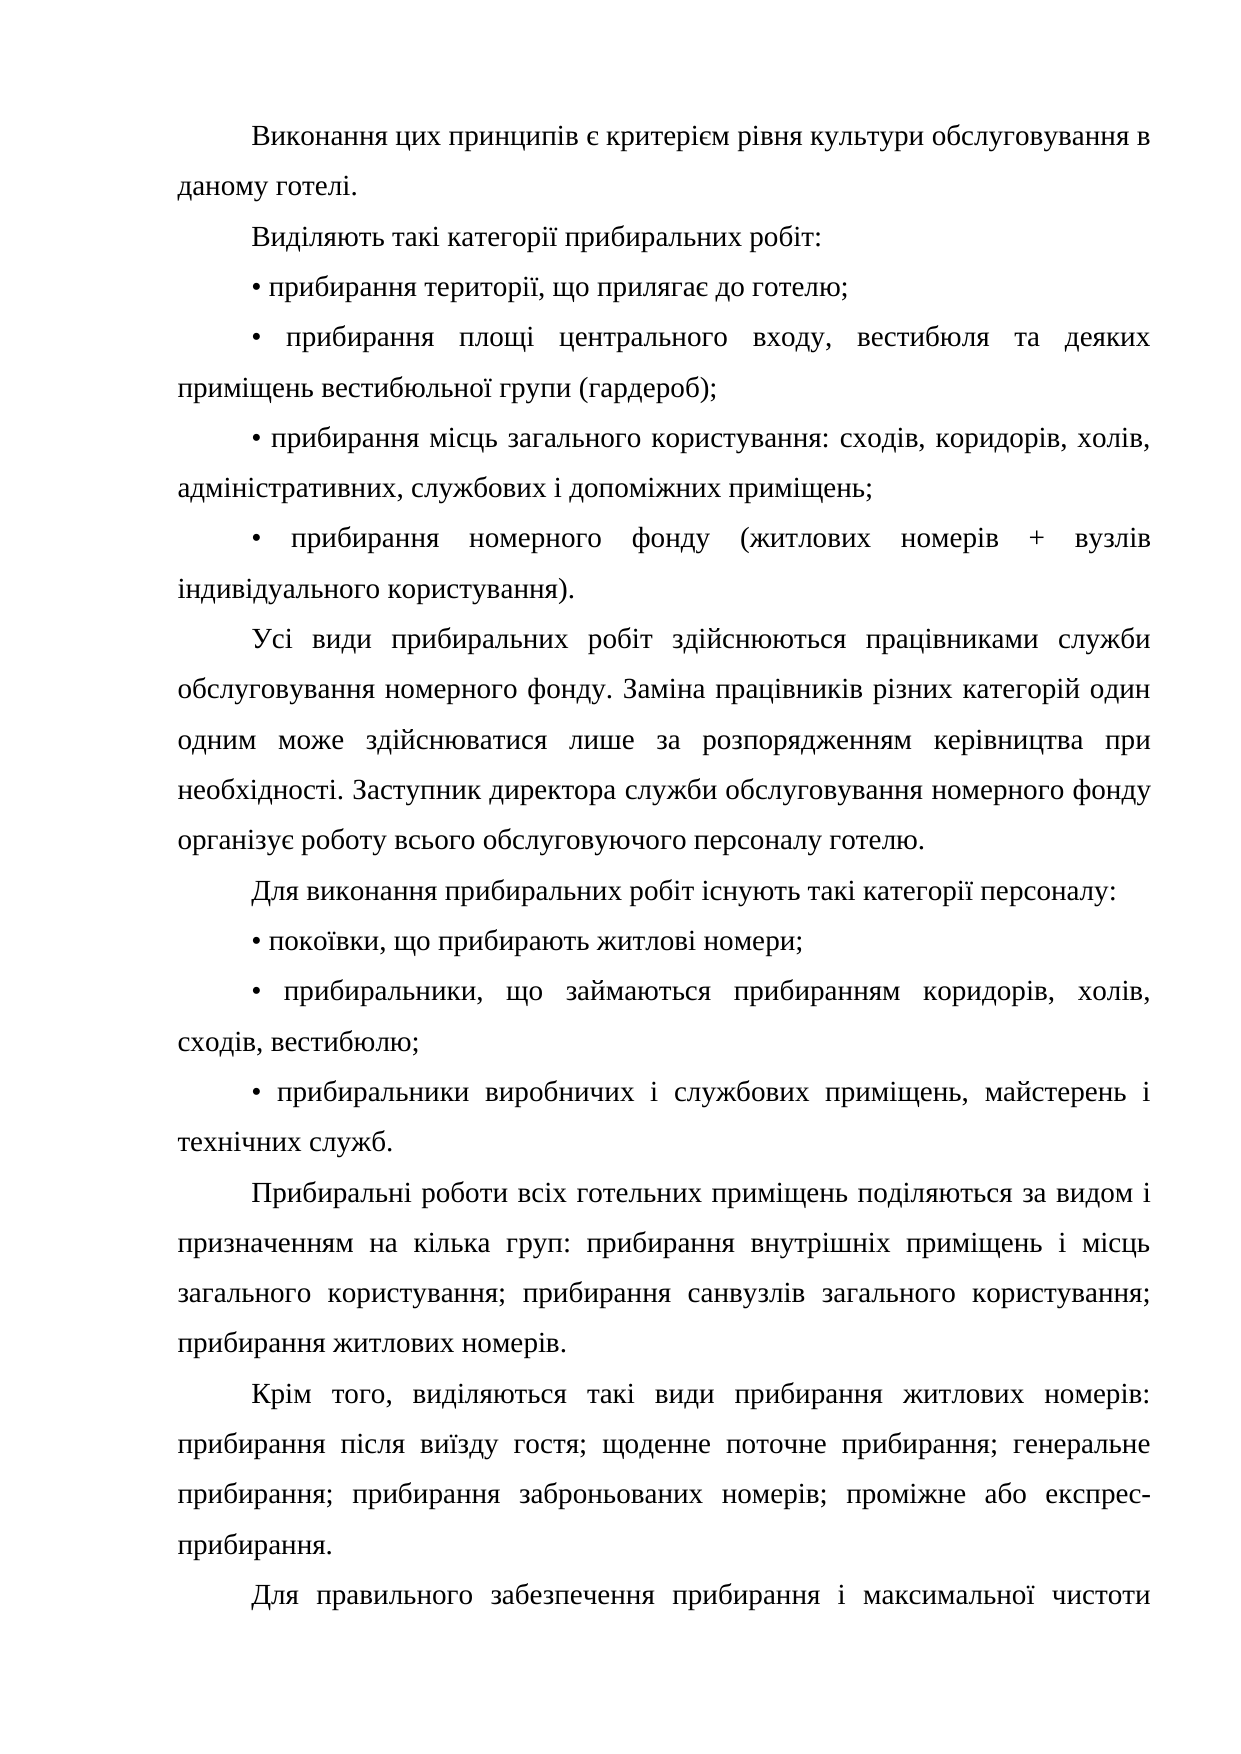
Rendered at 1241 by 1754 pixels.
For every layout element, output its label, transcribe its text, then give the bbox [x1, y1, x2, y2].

text Усі види прибиральних робіт здійснюються працівниками служби обслуговування номерного фонду. Заміна працівників різних категорій один одним може здійснюватися лише за розпорядженням керівництва при необхідності. Заступник директора служби обслуговування номерного фонду організує роботу всього обслуговуючого персоналу готелю. [177, 621, 1152, 856]
text • покоївки, що прибирають житлові номери; [177, 923, 1152, 957]
text Виконання цих принципів є критерієм рівня культури обслуговування в даному готелі. [177, 118, 1152, 202]
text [177, 1577, 1152, 1611]
text Прибиральні роботи всіх готельних приміщень поділяються за видом і призначенням на кілька груп: прибирання внутрішніх приміщень і місць загального користування; прибирання санвузлів загального користування; прибирання житлових номерів. [177, 1175, 1152, 1359]
text • прибирання місць загального користування: сходів, коридорів, холів, адміністративних, службових і допоміжних приміщень; [177, 420, 1152, 504]
text Виділяють такі категорії прибиральних робіт: [177, 219, 1152, 252]
text • прибирання площі центрального входу, вестибюля та деяких приміщень вестибюльної групи (гардероб); [177, 319, 1152, 403]
text • прибиральники, що займаються прибиранням коридорів, холів, сходів, вестибюлю; [177, 973, 1152, 1057]
text • прибиральники виробничих і службових приміщень, майстерень і технічних служб. [177, 1074, 1152, 1158]
text • прибирання номерного фонду (житлових номерів + вузлів індивідуального користування). [177, 521, 1152, 604]
text Для виконання прибиральних робіт існують такі категорії персоналу: [177, 873, 1152, 906]
text • прибирання території, що прилягає до готелю; [177, 269, 1152, 303]
text Крім того, виділяються такі види прибирання житлових номерів: прибирання після виїзду гостя; щоденне поточне прибирання; генеральне прибирання; прибирання заброньованих номерів; проміжне або експрес-прибирання. [177, 1376, 1152, 1560]
